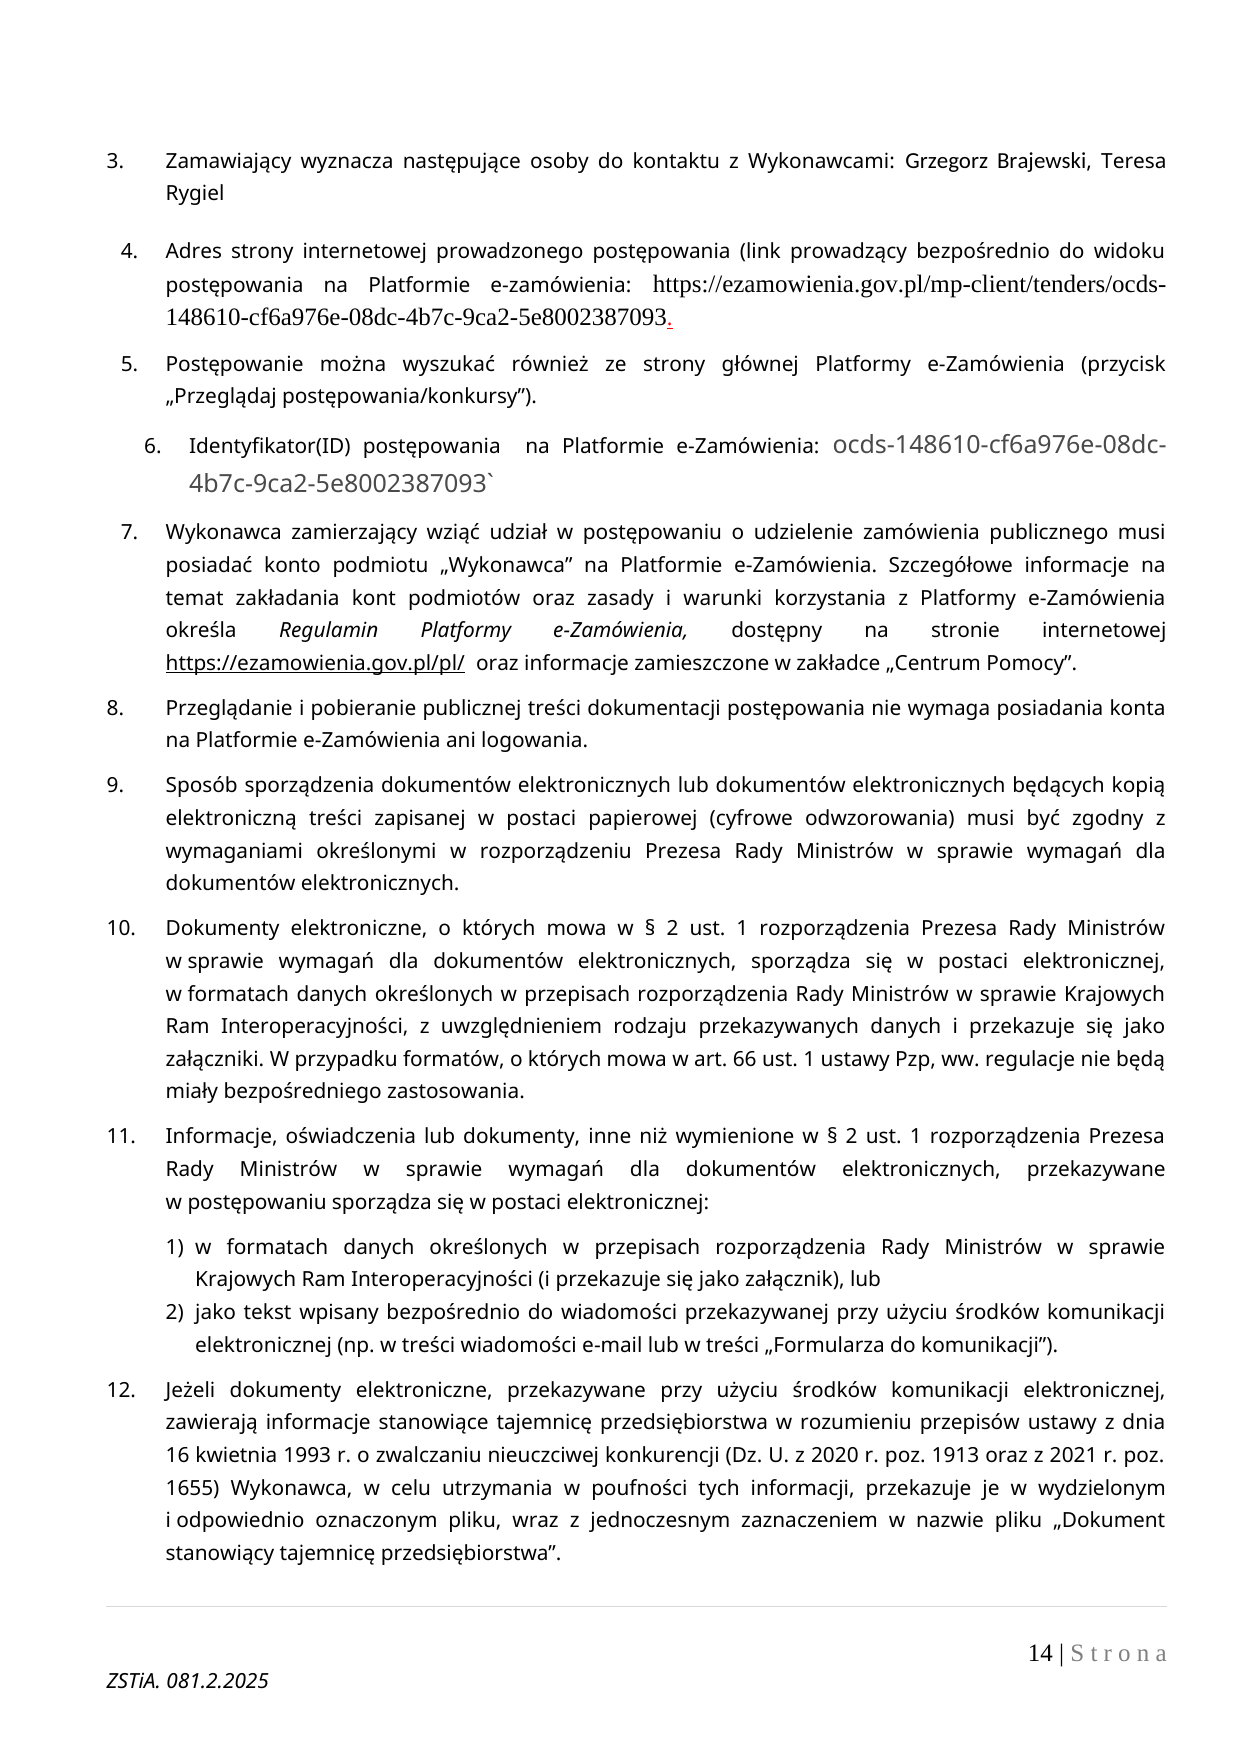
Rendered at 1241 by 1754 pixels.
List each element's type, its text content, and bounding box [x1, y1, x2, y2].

list Jeżeli dokumenty elektroniczne, przekazywane przy użyciu środków komunikacji elektronicznej, zawierają informacje stanowiące tajemnicę przedsiębiorstwa w rozumieniu przepisów ustawy z dnia 16 kwietnia 1993 r. o zwalczaniu nieuczciwej konkurencji (Dz. U. z 2020 r. poz. 1913 oraz z 2021 r. poz. 1655) Wykonawca, w celu utrzymania w poufności tych informacji, przekazuje je w wydzielonym i odpowiednio oznaczonym pliku, wraz z jednoczesnym zaznaczeniem w nazwie pliku „Dokument stanowiący tajemnicę przedsiębiorstwa”. [106, 1375, 1167, 1566]
list Identyfikator(ID) postępowania na Platformie e-Zamówienia: ocds-148610-cf6a976e-08dc-4b7c-9ca2-5e8002387093` [144, 427, 1167, 500]
list Wykonawca zamierzający wziąć udział w postępowaniu o udzielenie zamówienia publicznego musi posiadać konto podmiotu „Wykonawca” na Platformie e-Zamówienia. Szczegółowe informacje na temat zakładania kont podmiotów oraz zasady i warunki korzystania z Platformy e-Zamówienia określa Regulamin Platformy e-Zamówienia, dostępny na stronie internetowej https://ezamowienia.gov.pl/pl/ oraz informacje zamieszczone w zakładce „Centrum Pomocy”. [121, 517, 1167, 676]
list Sposób sporządzenia dokumentów elektronicznych lub dokumentów elektronicznych będących kopią elektroniczną treści zapisanej w postaci papierowej (cyfrowe odwzorowania) musi być zgodny z wymaganiami określonymi w rozporządzeniu Prezesa Rady Ministrów w sprawie wymagań dla dokumentów elektronicznych. [106, 771, 1167, 897]
list jako tekst wpisany bezpośrednio do wiadomości przekazywanej przy użyciu środków komunikacji elektronicznej (np. w treści wiadomości e-mail lub w treści „Formularza do komunikacji”). [165, 1297, 1167, 1358]
list Dokumenty elektroniczne, o których mowa w § 2 ust. 1 rozporządzenia Prezesa Rady Ministrów w sprawie wymagań dla dokumentów elektronicznych, sporządza się w postaci elektronicznej, w formatach danych określonych w przepisach rozporządzenia Rady Ministrów w sprawie Krajowych Ram Interoperacyjności, z uwzględnieniem rodzaju przekazywanych danych i przekazuje się jako załączniki. W przypadku formatów, o których mowa w art. 66 ust. 1 ustawy Pzp, ww. regulacje nie będą miały bezpośredniego zastosowania. [106, 913, 1167, 1105]
list Przeglądanie i pobieranie publicznej treści dokumentacji postępowania nie wymaga posiadania konta na Platformie e-Zamówienia ani logowania. [106, 693, 1167, 754]
list w formatach danych określonych w przepisach rozporządzenia Rady Ministrów w sprawie Krajowych Ram Interoperacyjności (i przekazuje się jako załącznik), lub [165, 1232, 1167, 1293]
list Informacje, oświadczenia lub dokumenty, inne niż wymienione w § 2 ust. 1 rozporządzenia Prezesa Rady Ministrów w sprawie wymagań dla dokumentów elektronicznych, przekazywane w postępowaniu sporządza się w postaci elektronicznej: [106, 1122, 1167, 1215]
list Adres strony internetowej prowadzonego postępowania (link prowadzący bezpośrednio do widoku postępowania na Platformie e-zamówienia: https://ezamowienia.gov.pl/mp-client/tenders/ocds-148610-cf6a976e-08dc-4b7c-9ca2-5e8002387093. [121, 236, 1167, 332]
list Zamawiający wyznacza następujące osoby do kontaktu z Wykonawcami: Grzegorz Brajewski, Teresa Rygiel [106, 146, 1167, 207]
list Postępowanie można wyszukać również ze strony głównej Platformy e-Zamówienia (przycisk „Przeglądaj postępowania/konkursy”). [121, 349, 1167, 410]
